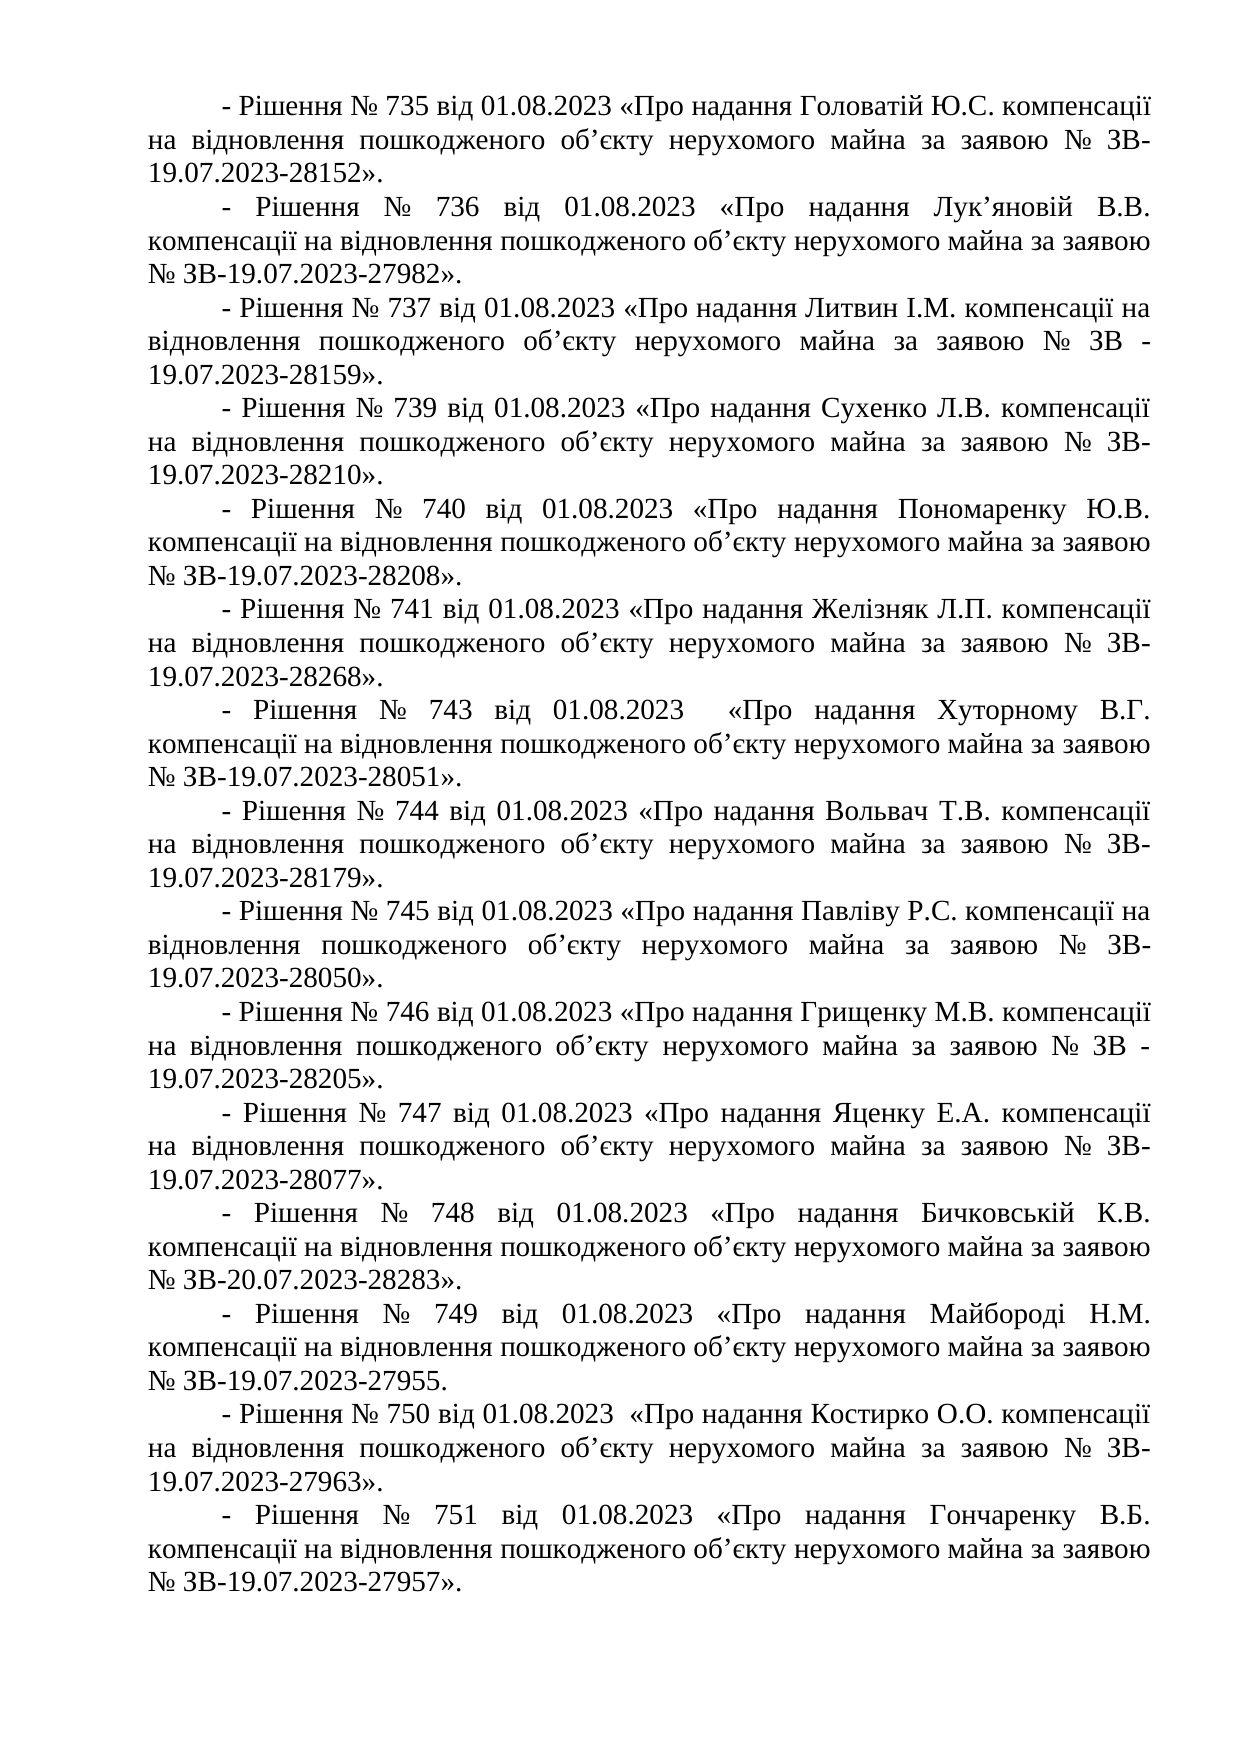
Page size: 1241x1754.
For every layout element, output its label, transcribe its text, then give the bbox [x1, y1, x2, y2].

text - Рішення № 751 від 01.08.2023 «Про надання Гончаренку В.Б. компенсації на відновлення пошкодженого об’єкту нерухомого майна за заявою № ЗВ-19.07.2023-27957». [148, 1497, 1152, 1598]
text - Рішення № 740 від 01.08.2023 «Про надання Пономаренку Ю.В. компенсації на відновлення пошкодженого об’єкту нерухомого майна за заявою № ЗВ-19.07.2023-28208». [148, 491, 1152, 592]
text - Рішення № 746 від 01.08.2023 «Про надання Грищенку М.В. компенсації на відновлення пошкодженого об’єкту нерухомого майна за заявою № ЗВ -19.07.2023-28205». [148, 994, 1152, 1095]
text - Рішення № 749 від 01.08.2023 «Про надання Майбороді Н.М. компенсації на відновлення пошкодженого об’єкту нерухомого майна за заявою № ЗВ-19.07.2023-27955. [148, 1296, 1152, 1397]
text - Рішення № 741 від 01.08.2023 «Про надання Желізняк Л.П. компенсації на відновлення пошкодженого об’єкту нерухомого майна за заявою № ЗВ-19.07.2023-28268». [148, 592, 1152, 692]
text - Рішення № 747 від 01.08.2023 «Про надання Яценку Е.А. компенсації на відновлення пошкодженого об’єкту нерухомого майна за заявою № ЗВ-19.07.2023-28077». [148, 1095, 1152, 1195]
text - Рішення № 739 від 01.08.2023 «Про надання Сухенко Л.В. компенсації на відновлення пошкодженого об’єкту нерухомого майна за заявою № ЗВ-19.07.2023-28210». [148, 390, 1152, 491]
text - Рішення № 743 від 01.08.2023 «Про надання Хуторному В.Г. компенсації на відновлення пошкодженого об’єкту нерухомого майна за заявою № ЗВ-19.07.2023-28051». [148, 692, 1152, 793]
text - Рішення № 737 від 01.08.2023 «Про надання Литвин І.М. компенсації на відновлення пошкодженого об’єкту нерухомого майна за заявою № ЗВ -19.07.2023-28159». [148, 290, 1152, 390]
text - Рішення № 735 від 01.08.2023 «Про надання Головатій Ю.С. компенсації на відновлення пошкодженого об’єкту нерухомого майна за заявою № ЗВ-19.07.2023-28152». [148, 88, 1152, 189]
text - Рішення № 744 від 01.08.2023 «Про надання Вольвач Т.В. компенсації на відновлення пошкодженого об’єкту нерухомого майна за заявою № ЗВ-19.07.2023-28179». [148, 793, 1152, 893]
text - Рішення № 736 від 01.08.2023 «Про надання Лук’яновій В.В. компенсації на відновлення пошкодженого об’єкту нерухомого майна за заявою № ЗВ-19.07.2023-27982». [148, 189, 1152, 290]
text - Рішення № 745 від 01.08.2023 «Про надання Павліву Р.С. компенсації на відновлення пошкодженого об’єкту нерухомого майна за заявою № ЗВ-19.07.2023-28050». [148, 893, 1152, 994]
text - Рішення № 748 від 01.08.2023 «Про надання Бичковській К.В. компенсації на відновлення пошкодженого об’єкту нерухомого майна за заявою № ЗВ-20.07.2023-28283». [148, 1195, 1152, 1296]
text - Рішення № 750 від 01.08.2023 «Про надання Костирко О.О. компенсації на відновлення пошкодженого об’єкту нерухомого майна за заявою № ЗВ-19.07.2023-27963». [148, 1397, 1152, 1497]
